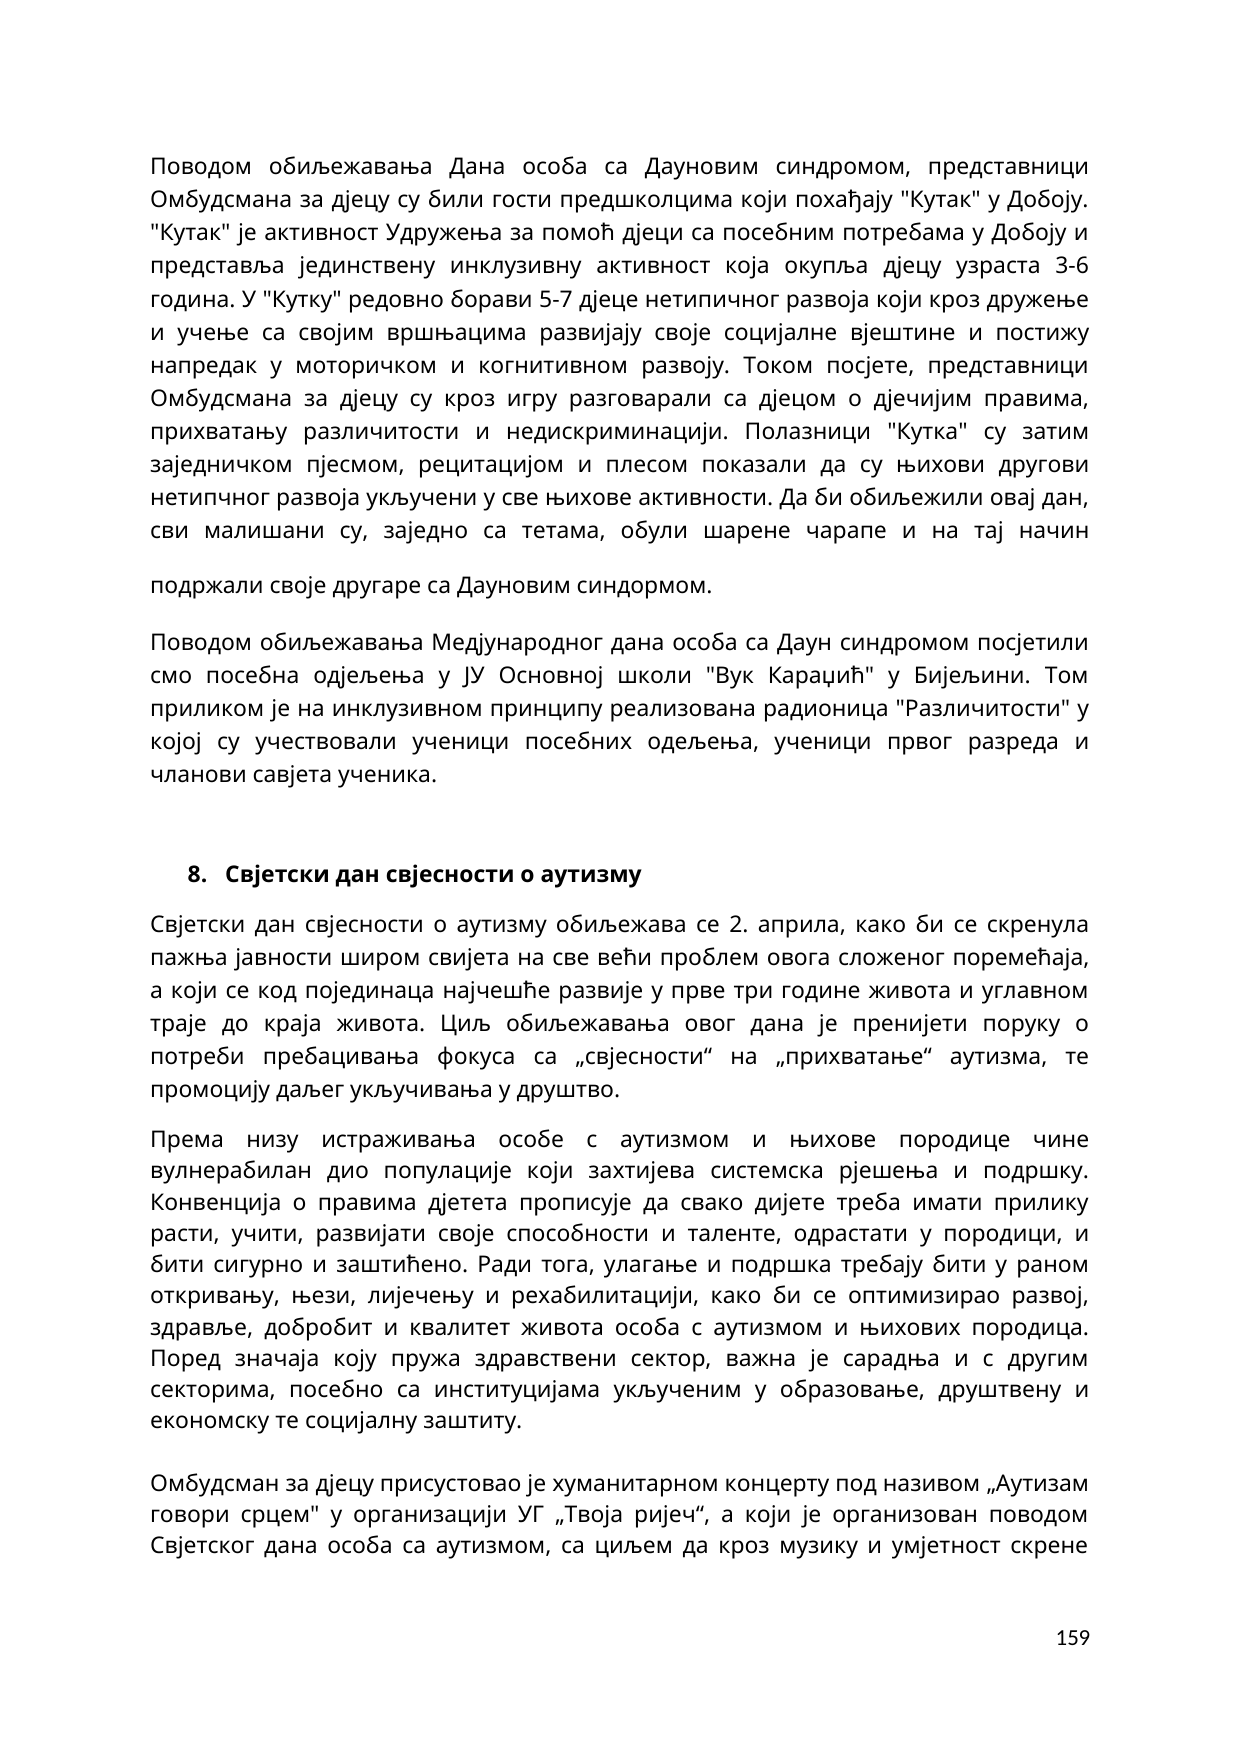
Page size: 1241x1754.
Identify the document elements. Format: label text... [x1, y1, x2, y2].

text Поводом обиљежавања Медјународног дана особа са Даун синдромом посјетили смо посебна одјељења у ЈУ Основној школи "Вук Караџић" у Бијељини. Том приликом је на инклузивном принципу реализована радионица "Различитости" у којој су учествовали ученици посебних одељења, ученици првог разреда и чланови савјета ученика. [150, 626, 1090, 789]
list Свјетски дан свјесности о аутизму [187, 858, 1090, 889]
text Према низу истраживања особе с аутизмом и њихове породице чине вулнерабилан дио популације који захтијева системска рјешења и подршку. Конвенција о правима дјетета прописује да свако дијете треба имати прилику расти, учити, развијати своје способности и таленте, одрастати у породици, и бити сигурно и заштићено. Ради тога, улагање и подршка требају бити у раном откривању, њези, лијечењу и рехабилитацији, како би се оптимизирао развој, здравље, добробит и квалитет живота особа с аутизмом и њихових породица. Поред значаја коју пружа здравствени сектор, важна је сарадња и с другим секторима, посебно са институцијама укљученим у образовање, друштвену и економску те социјалну заштиту. [150, 1123, 1090, 1436]
text Свјетски дан свјесности о аутизму обиљежава се 2. априла, како би се скренула пажња јавности широм свијета на све већи проблем овога сложеног поремећаја, а који се код појединаца најчешће развије у прве три године живота и углавном траје до краја живота. Циљ обиљежавања овог дана је пренијети поруку о потреби пребацивања фокуса са „свјесности“ на „прихватање“ аутизма, те промоцију даљег укључивања у друштво. [150, 908, 1090, 1104]
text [150, 1467, 1090, 1561]
text Поводом обиљежавања Дана особа са Дауновим синдромом, представници Омбудсмана за дјецу су били гости предшколцима који похађају "Кутак" у Добоју. "Кутак" је активност Удружења за помоћ дјеци са посебним потребама у Добоју и представља јединствену инклузивну активност која окупља дјецу узраста 3-6 година. У "Кутку" редовно борави 5-7 дјеце нетипичног развоја који кроз дружење и учење са својим вршњацима развијају своје социјалне вјештине и постижу напредак у моторичком и когнитивном развоју. Током посјете, представници Омбудсмана за дјецу су кроз игру разговарали са дјецом о дјечијим правима, прихватању различитости и недискриминацији. Полазници "Кутка" су затим заједничком пјесмом, рецитацијом и плесом показали да су њихови другови нетипчног развоја укључени у све њихове активности. Да би обиљежили овај дан, сви малишани су, заједно са тетама, обули шарене чарапе и на тај начин подржали своје другаре са Дауновим синдормом. [150, 150, 1090, 606]
